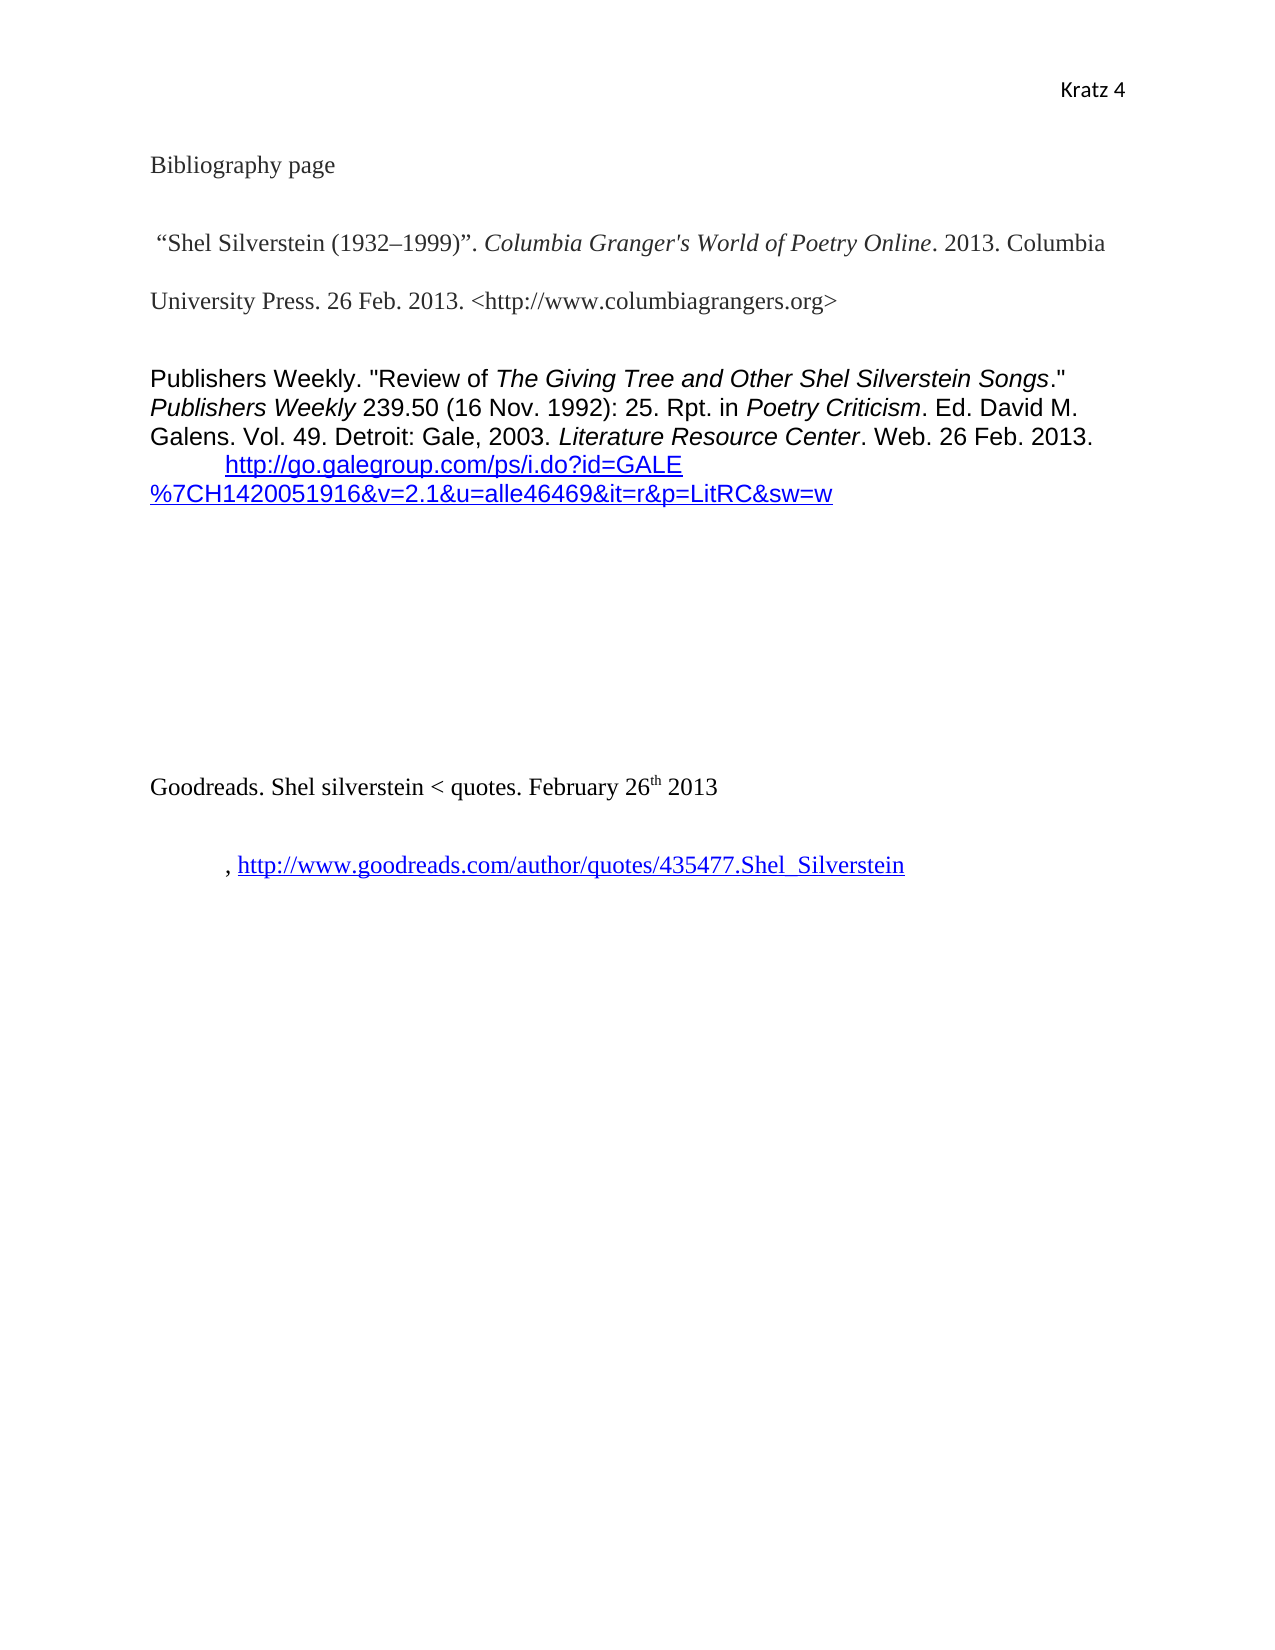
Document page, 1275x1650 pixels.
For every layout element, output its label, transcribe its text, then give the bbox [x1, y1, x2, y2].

text Publishers Weekly. "Review of The Giving Tree and Other Shel Silverstein Songs." Publishers Weekly 239.50 (16 Nov. 1992): 25. Rpt. in Poetry Criticism. Ed. David M. Galens. Vol. 49. Detroit: Gale, 2003. Literature Resource Center. Web. 26 Feb. 2013. [150, 364, 1125, 450]
text Goodreads. Shel silverstein < quotes. February 26th 2013 [150, 772, 1125, 800]
text , http://www.goodreads.com/author/quotes/435477.Shel_Silverstein [150, 850, 1125, 879]
text “Shel Silverstein (1932–1999)”. Columbia Granger's World of Poetry Online. 2013. Columbia University Press. 26 Feb. 2013. <http://www.columbiagrangers.org> [150, 228, 1125, 314]
text Bibliography page [150, 150, 1125, 179]
text http://go.galegroup.com/ps/i.do?id=GALE%7CH1420051916&v=2.1&u=alle46469&it=r&p=LitRC&sw=w [150, 450, 1125, 508]
